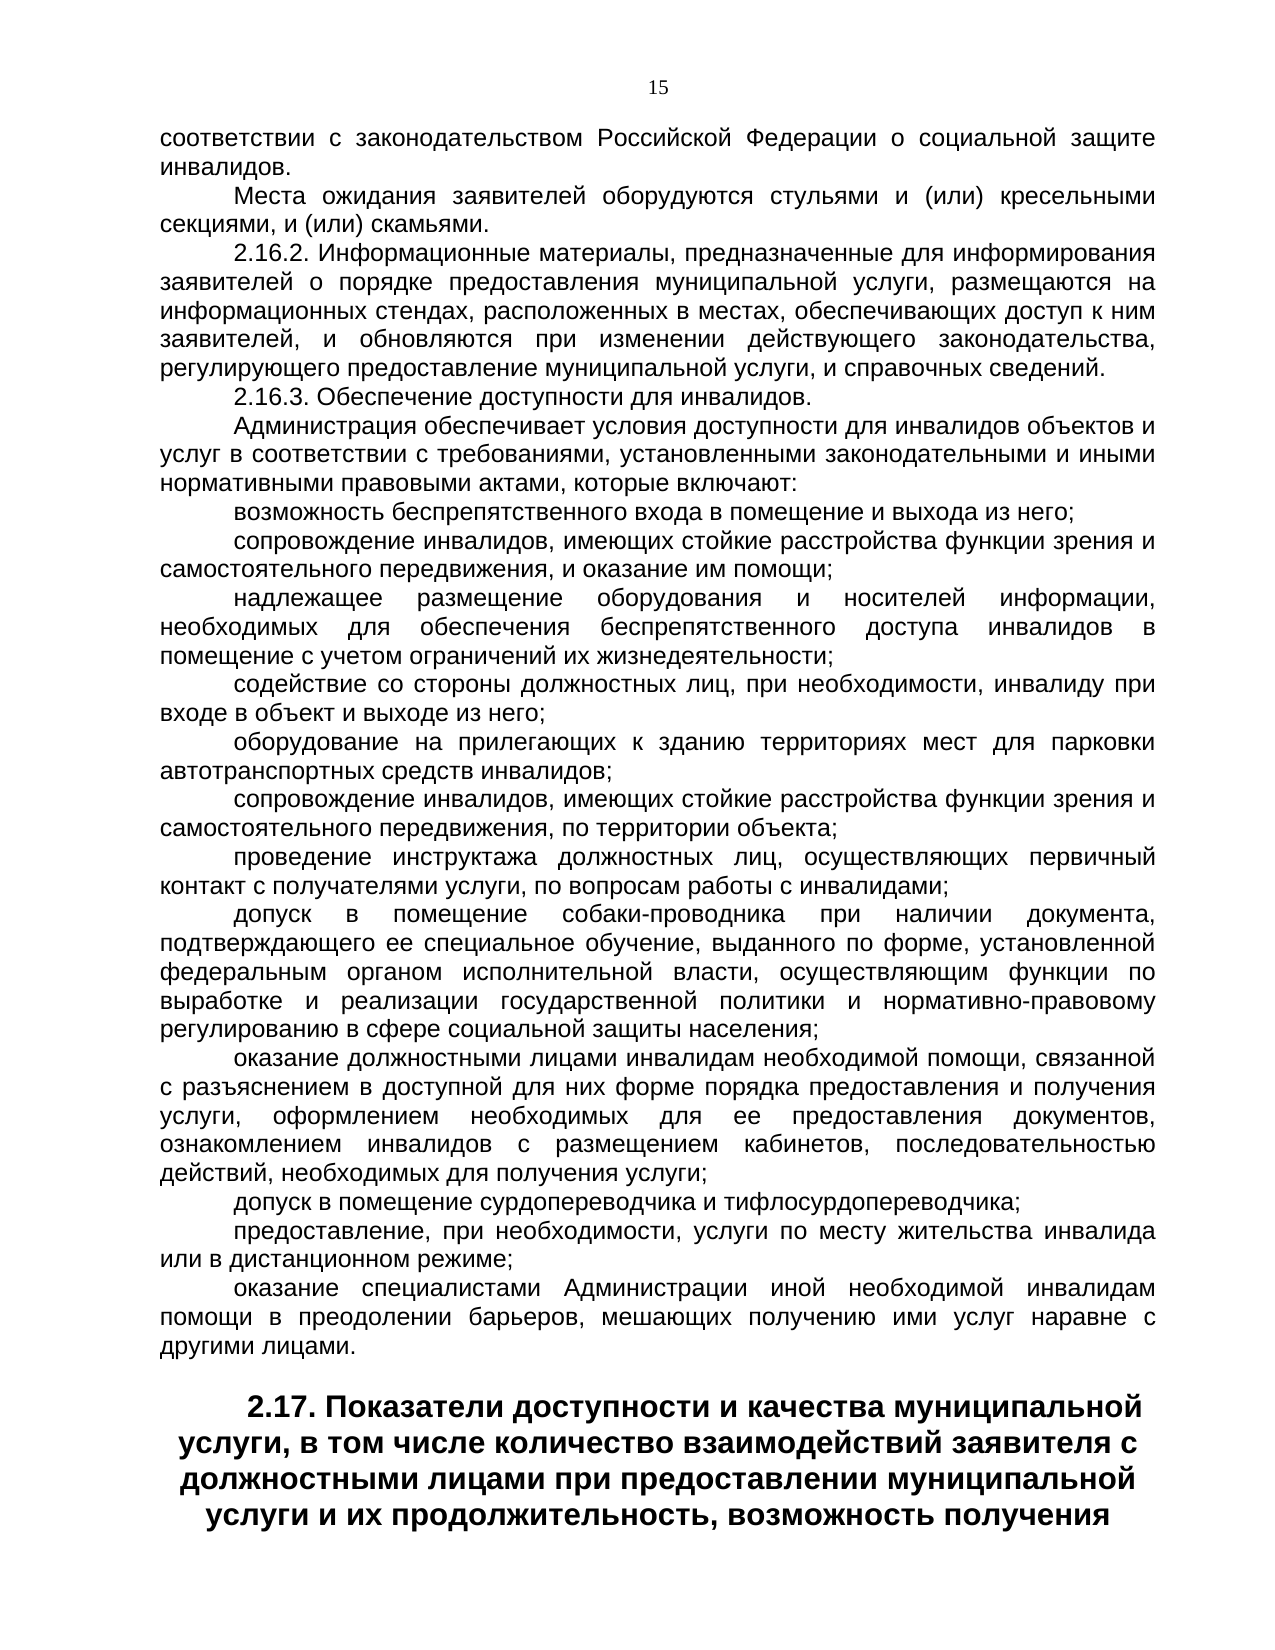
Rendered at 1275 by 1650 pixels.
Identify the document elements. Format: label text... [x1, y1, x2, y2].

text 2.16.3. Обеспечение доступности для инвалидов. [159, 382, 1157, 411]
text возможность беспрепятственного входа в помещение и выхода из него; [159, 497, 1157, 526]
text допуск в помещение собаки-проводника при наличии документа, подтверждающего ее специальное обучение, выданного по форме, установленной федеральным органом исполнительной власти, осуществляющим функции по выработке и реализации государственной политики и нормативно-правовому регулированию в сфере социальной защиты населения; [159, 899, 1157, 1043]
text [159, 1388, 1157, 1532]
text надлежащее размещение оборудования и носителей информации, необходимых для обеспечения беспрепятственного доступа инвалидов в помещение с учетом ограничений их жизнедеятельности; [159, 583, 1157, 669]
text проведение инструктажа должностных лиц, осуществляющих первичный контакт с получателями услуги, по вопросам работы с инвалидами; [159, 842, 1157, 899]
text содействие со стороны должностных лиц, при необходимости, инвалиду при входе в объект и выходе из него; [159, 669, 1157, 727]
text Места ожидания заявителей оборудуются стульями и (или) кресельными секциями, и (или) скамьями. [159, 181, 1157, 238]
text оказание специалистами Администрации иной необходимой инвалидам помощи в преодолении барьеров, мешающих получению ими услуг наравне с другими лицами. [159, 1273, 1157, 1359]
text Администрация обеспечивает условия доступности для инвалидов объектов и услуг в соответствии с требованиями, установленными законодательными и иными нормативными правовыми актами, которые включают: [159, 411, 1157, 497]
text предоставление, при необходимости, услуги по месту жительства инвалида или в дистанционном режиме; [159, 1216, 1157, 1273]
text сопровождение инвалидов, имеющих стойкие расстройства функции зрения и самостоятельного передвижения, и оказание им помощи; [159, 526, 1157, 583]
text оказание должностными лицами инвалидам необходимой помощи, связанной с разъяснением в доступной для них форме порядка предоставления и получения услуги, оформлением необходимых для ее предоставления документов, ознакомлением инвалидов с размещением кабинетов, последовательностью действий, необходимых для получения услуги; [159, 1043, 1157, 1187]
text сопровождение инвалидов, имеющих стойкие расстройства функции зрения и самостоятельного передвижения, по территории объекта; [159, 784, 1157, 842]
text оборудование на прилегающих к зданию территориях мест для парковки автотранспортных средств инвалидов; [159, 727, 1157, 784]
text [159, 123, 1157, 181]
text 2.16.2. Информационные материалы, предназначенные для информирования заявителей о порядке предоставления муниципальной услуги, размещаются на информационных стендах, расположенных в местах, обеспечивающих доступ к ним заявителей, и обновляются при изменении действующего законодательства, регулирующего предоставление муниципальной услуги, и справочных сведений. [159, 238, 1157, 382]
text допуск в помещение сурдопереводчика и тифлосурдопереводчика; [159, 1187, 1157, 1216]
